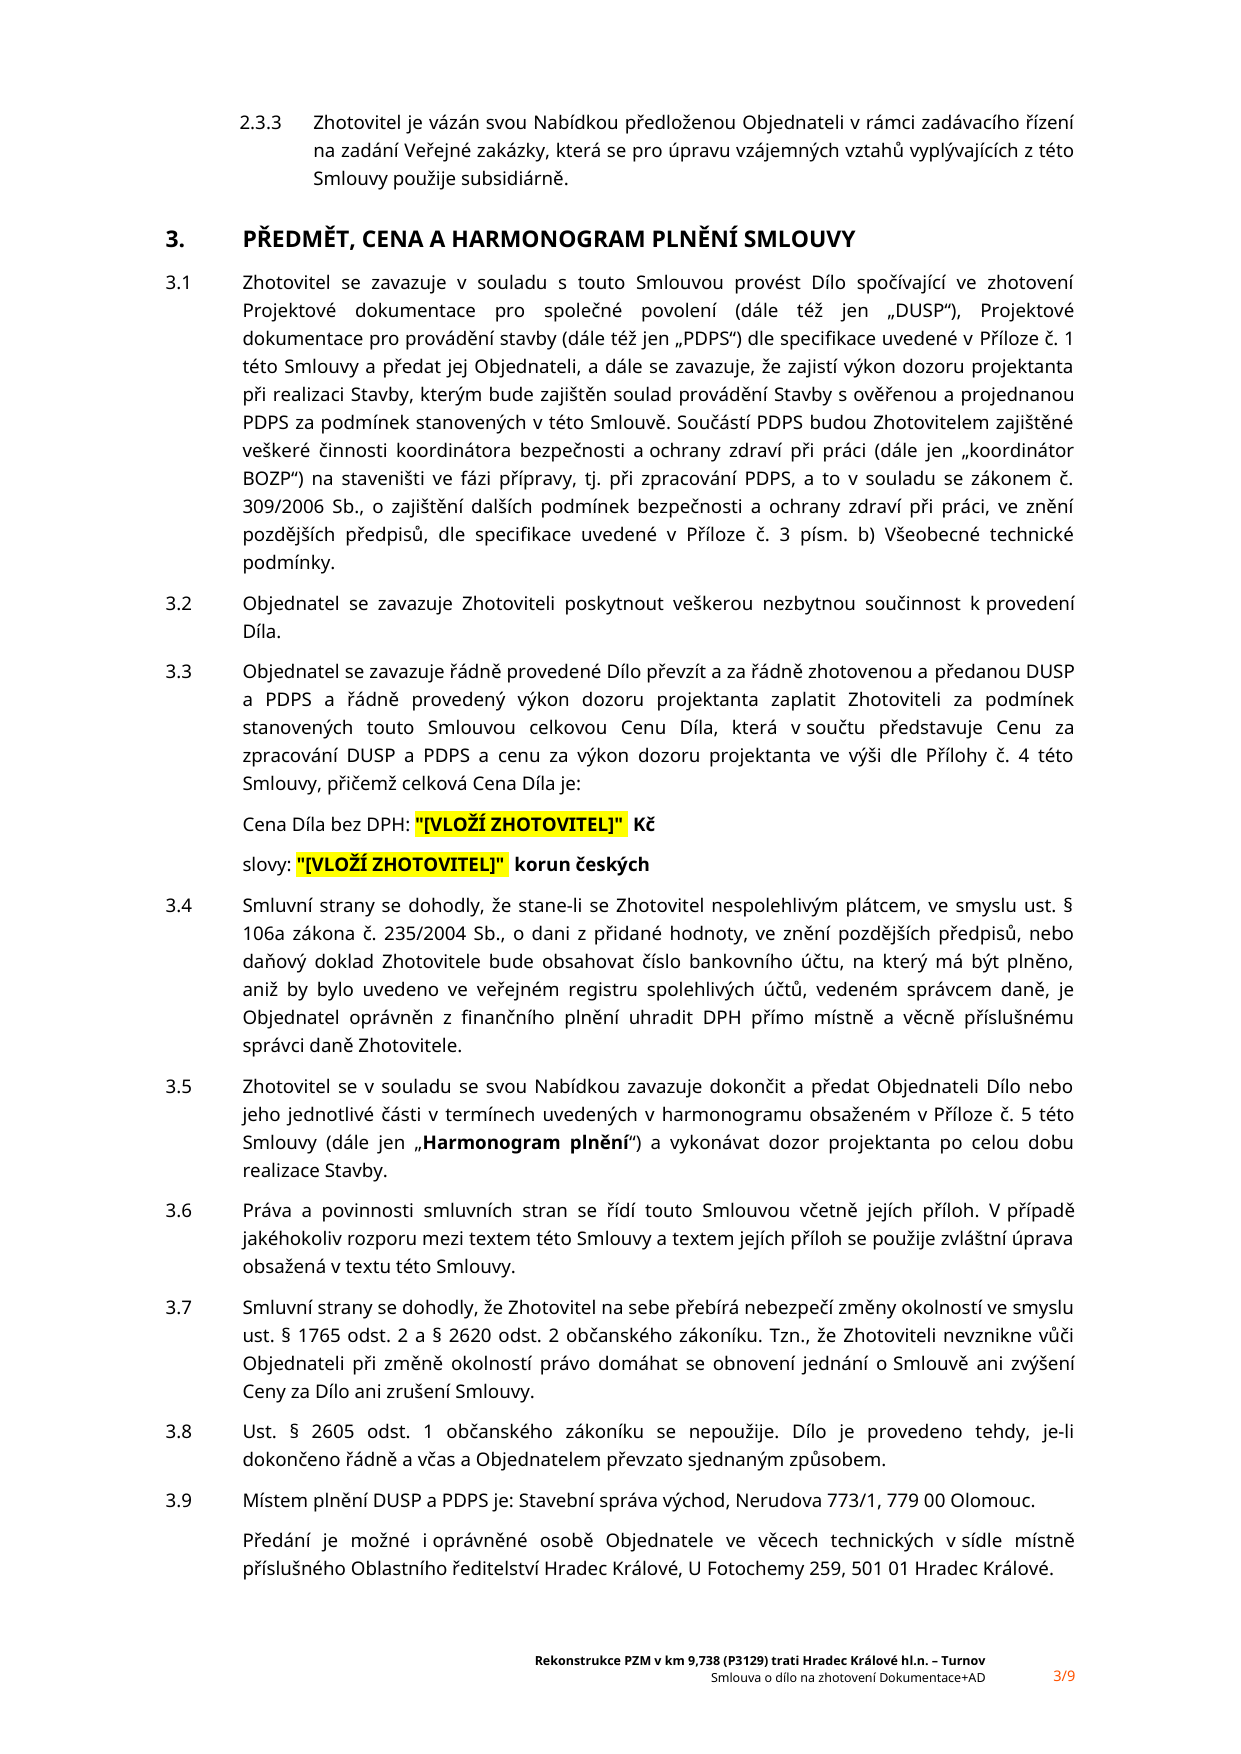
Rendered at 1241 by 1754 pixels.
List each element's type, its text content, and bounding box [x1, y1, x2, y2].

text Místem plnění DUSP a PDPS je: Stavební správa východ, Nerudova 773/1, 779 00 Olomouc. [165, 1487, 1075, 1513]
text slovy: korun českých [509, 852, 1075, 877]
text Zhotovitel se zavazuje v souladu s touto Smlouvou provést Dílo spočívající ve zhotovení Projektové dokumentace pro společné povolení (dále též jen „DUSP“), Projektové dokumentace pro provádění stavby (dále též jen „PDPS“) dle specifikace uvedené v Příloze č. 1 této Smlouvy a předat jej Objednateli, a dále se zavazuje, že zajistí výkon dozoru projektanta při realizaci Stavby, kterým bude zajištěn soulad provádění Stavby s ověřenou a projednanou PDPS za podmínek stanovených v této Smlouvě. Součástí PDPS budou Zhotovitelem zajištěné veškeré činnosti koordinátora bezpečnosti a ochrany zdraví při práci (dále jen „koordinátor BOZP“) na staveništi ve fázi přípravy, tj. při zpracování PDPS, a to v souladu se zákonem č. 309/2006 Sb., o zajištění dalších podmínek bezpečnosti a ochrany zdraví při práci, ve znění pozdějších předpisů, dle specifikace uvedené v Příloze č. 3 písm. b) Všeobecné technické podmínky. [165, 269, 1075, 575]
list Předání je možné i oprávněné osobě Objednatele ve věcech technických v sídle místně příslušného Oblastního ředitelství Hradec Králové, U Fotochemy 259, 501 01 Hradec Králové. [242, 1528, 1075, 1581]
text Cena Díla bez DPH: Kč [628, 811, 1075, 837]
list Zhotovitel je vázán svou Nabídkou předloženou Objednateli v rámci zadávacího řízení na zadání Veřejné zakázky, která se pro úpravu vzájemných vztahů vyplývajících z této Smlouvy použije subsidiárně. [239, 109, 1075, 191]
text PŘEDMĚT, CENA A HARMONOGRAM PLNĚNÍ SMLOUVY [165, 222, 1075, 254]
text Smluvní strany se dohodly, že stane-li se Zhotovitel nespolehlivým plátcem, ve smyslu ust. § 106a zákona č. 235/2004 Sb., o dani z přidané hodnoty, ve znění pozdějších předpisů, nebo daňový doklad Zhotovitele bude obsahovat číslo bankovního účtu, na který má být plněno, aniž by bylo uvedeno ve veřejném registru spolehlivých účtů, vedeném správcem daně, je Objednatel oprávněn z finančního plnění uhradit DPH přímo místně a věcně příslušnému správci daně Zhotovitele. [165, 892, 1075, 1058]
text Ust. § 2605 odst. 1 občanského zákoníku se nepoužije. Dílo je provedeno tehdy, je-li dokončeno řádně a včas a Objednatelem převzato sjednaným způsobem. [165, 1419, 1075, 1472]
text Zhotovitel se v souladu se svou Nabídkou zavazuje dokončit a předat Objednateli Dílo nebo jeho jednotlivé části v termínech uvedených v harmonogramu obsaženém v Příloze č. 5 této Smlouvy (dále jen „Harmonogram plnění“) a vykonávat dozor projektanta po celou dobu realizace Stavby. [165, 1073, 1075, 1182]
text Objednatel se zavazuje řádně provedené Dílo převzít a za řádně zhotovenou a předanou DUSP a PDPS a řádně provedený výkon dozoru projektanta zaplatit Zhotoviteli za podmínek stanovených touto Smlouvou celkovou Cenu Díla, která v součtu představuje Cenu za zpracování DUSP a PDPS a cenu za výkon dozoru projektanta ve výši dle Přílohy č. 4 této Smlouvy, přičemž celková Cena Díla je: [165, 659, 1075, 796]
text Práva a povinnosti smluvních stran se řídí touto Smlouvou včetně jejích příloh. V případě jakéhokoliv rozporu mezi textem této Smlouvy a textem jejích příloh se použije zvláštní úprava obsažená v textu této Smlouvy. [165, 1197, 1075, 1279]
text Cena Díla bez DPH: Kč [242, 811, 415, 837]
text Objednatel se zavazuje Zhotoviteli poskytnout veškerou nezbytnou součinnost k provedení Díla. [165, 590, 1075, 644]
text Smluvní strany se dohodly, že Zhotovitel na sebe přebírá nebezpečí změny okolností ve smyslu ust. § 1765 odst. 2 a § 2620 odst. 2 občanského zákoníku. Tzn., že Zhotoviteli nevznikne vůči Objednateli při změně okolností právo domáhat se obnovení jednání o Smlouvě ani zvýšení Ceny za Dílo ani zrušení Smlouvy. [165, 1294, 1075, 1404]
text slovy: korun českých [242, 852, 296, 877]
